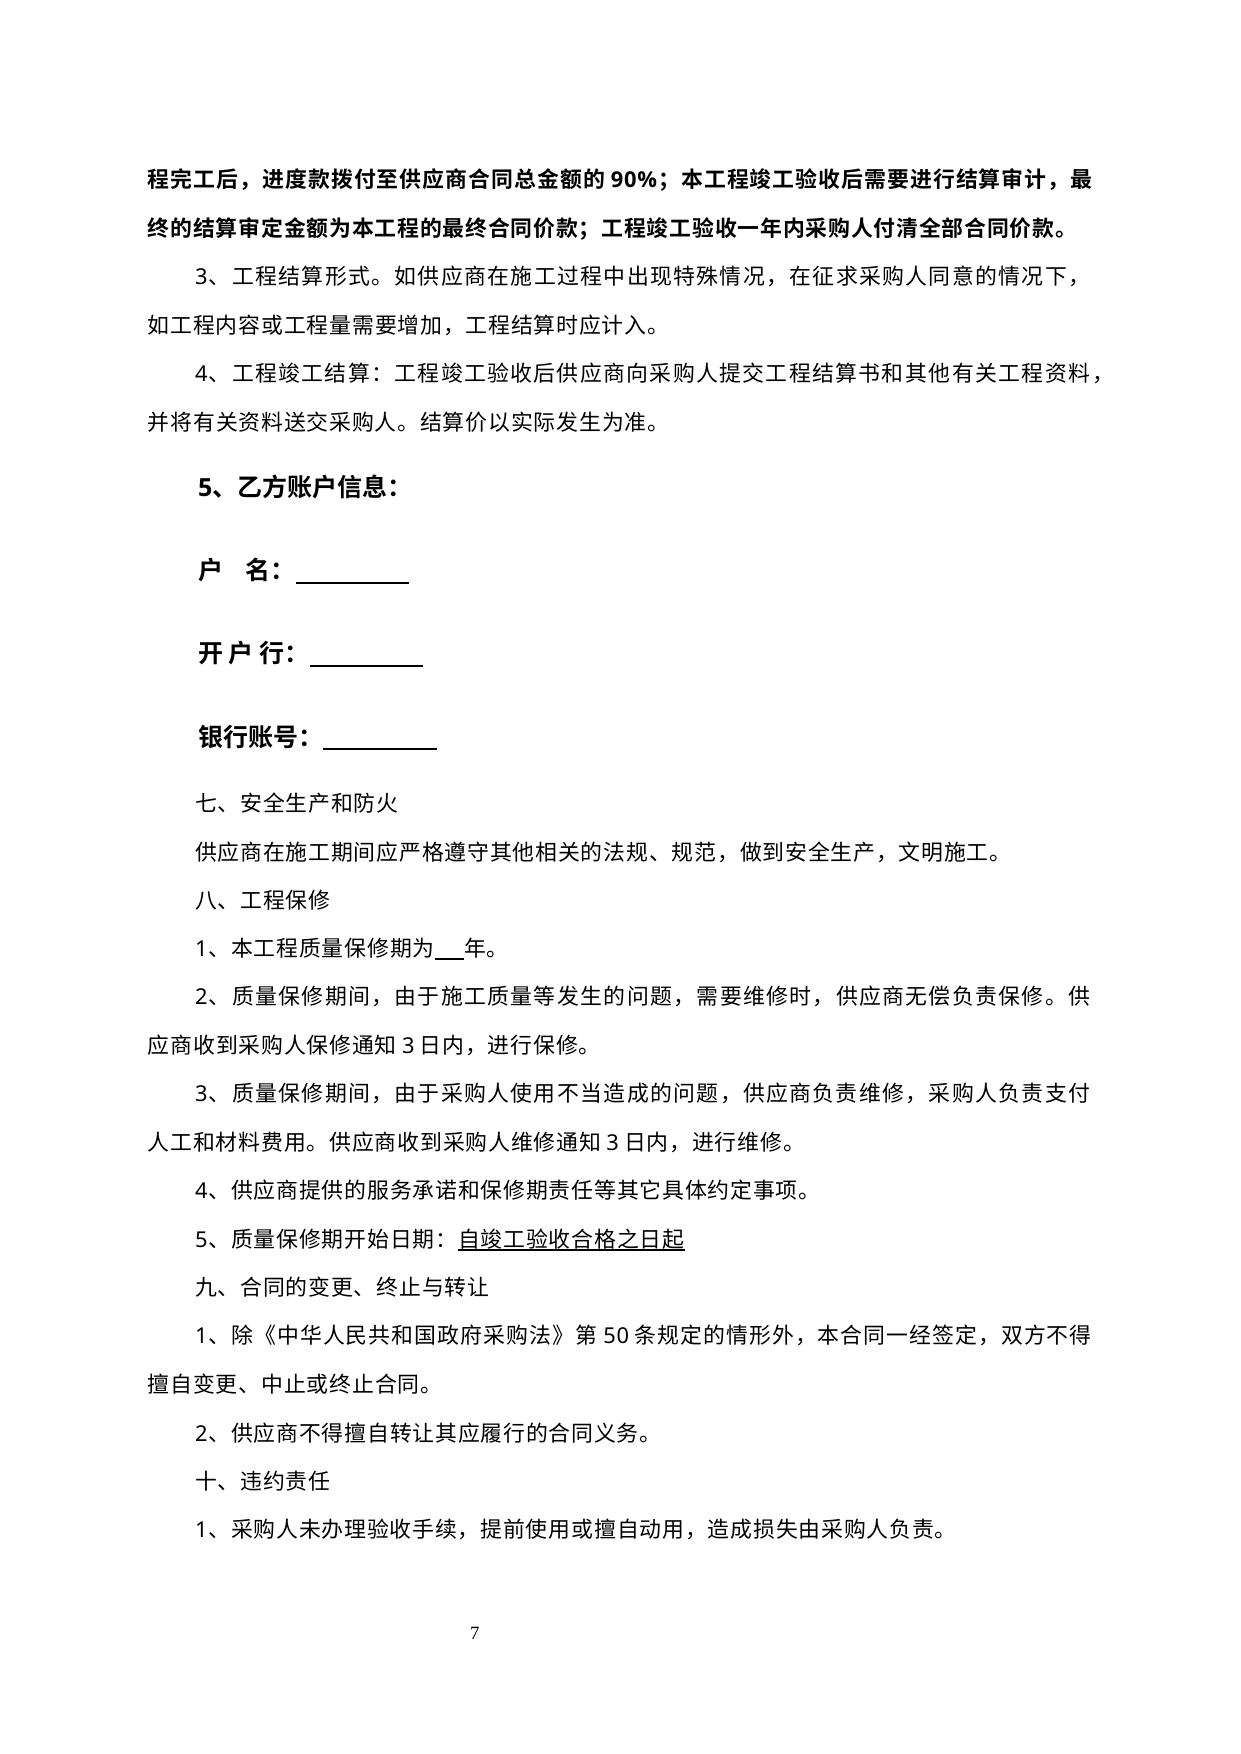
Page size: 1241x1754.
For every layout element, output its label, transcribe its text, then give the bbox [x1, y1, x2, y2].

text 3、质量保修期间，由于采购人使用不当造成的问题，供应商负责维修，采购人负责支付人工和材料费用。供应商收到采购人维修通知3日内，进行维修。 [148, 1076, 1092, 1157]
text 八、工程保修 [148, 882, 1092, 915]
text 5、乙方账户信息： [148, 453, 1092, 518]
text 七、安全生产和防火 [148, 786, 1092, 818]
text 1、本工程质量保修期为 年。 [148, 931, 1092, 963]
text 4、供应商提供的服务承诺和保修期责任等其它具体约定事项。 [148, 1173, 1092, 1206]
text 户 名： [148, 536, 1092, 601]
text 银行账号： [148, 703, 1092, 768]
text 2、供应商不得擅自转让其应履行的合同义务。 [148, 1415, 1092, 1448]
text 九、合同的变更、终止与转让 [148, 1270, 1092, 1302]
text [148, 162, 1092, 243]
text 开 户 行： [148, 619, 1092, 684]
text 4、工程竣工结算：工程竣工验收后供应商向采购人提交工程结算书和其他有关工程资料，并将有关资料送交采购人。结算价以实际发生为准。 [148, 356, 1092, 437]
text 1、采购人未办理验收手续，提前使用或擅自动用，造成损失由采购人负责。 [148, 1512, 1092, 1544]
text 1、除《中华人民共和国政府采购法》第50条规定的情形外，本合同一经签定，双方不得擅自变更、中止或终止合同。 [148, 1318, 1092, 1399]
text 供应商在施工期间应严格遵守其他相关的法规、规范，做到安全生产，文明施工。 [148, 834, 1092, 867]
text 3、工程结算形式。如供应商在施工过程中出现特殊情况，在征求采购人同意的情况下，如工程内容或工程量需要增加，工程结算时应计入。 [148, 259, 1092, 340]
text 2、质量保修期间，由于施工质量等发生的问题，需要维修时，供应商无偿负责保修。供应商收到采购人保修通知3日内，进行保修。 [148, 979, 1092, 1060]
text 十、违约责任 [148, 1464, 1092, 1496]
text 5、质量保修期开始日期：自竣工验收合格之日起 [148, 1222, 1092, 1254]
